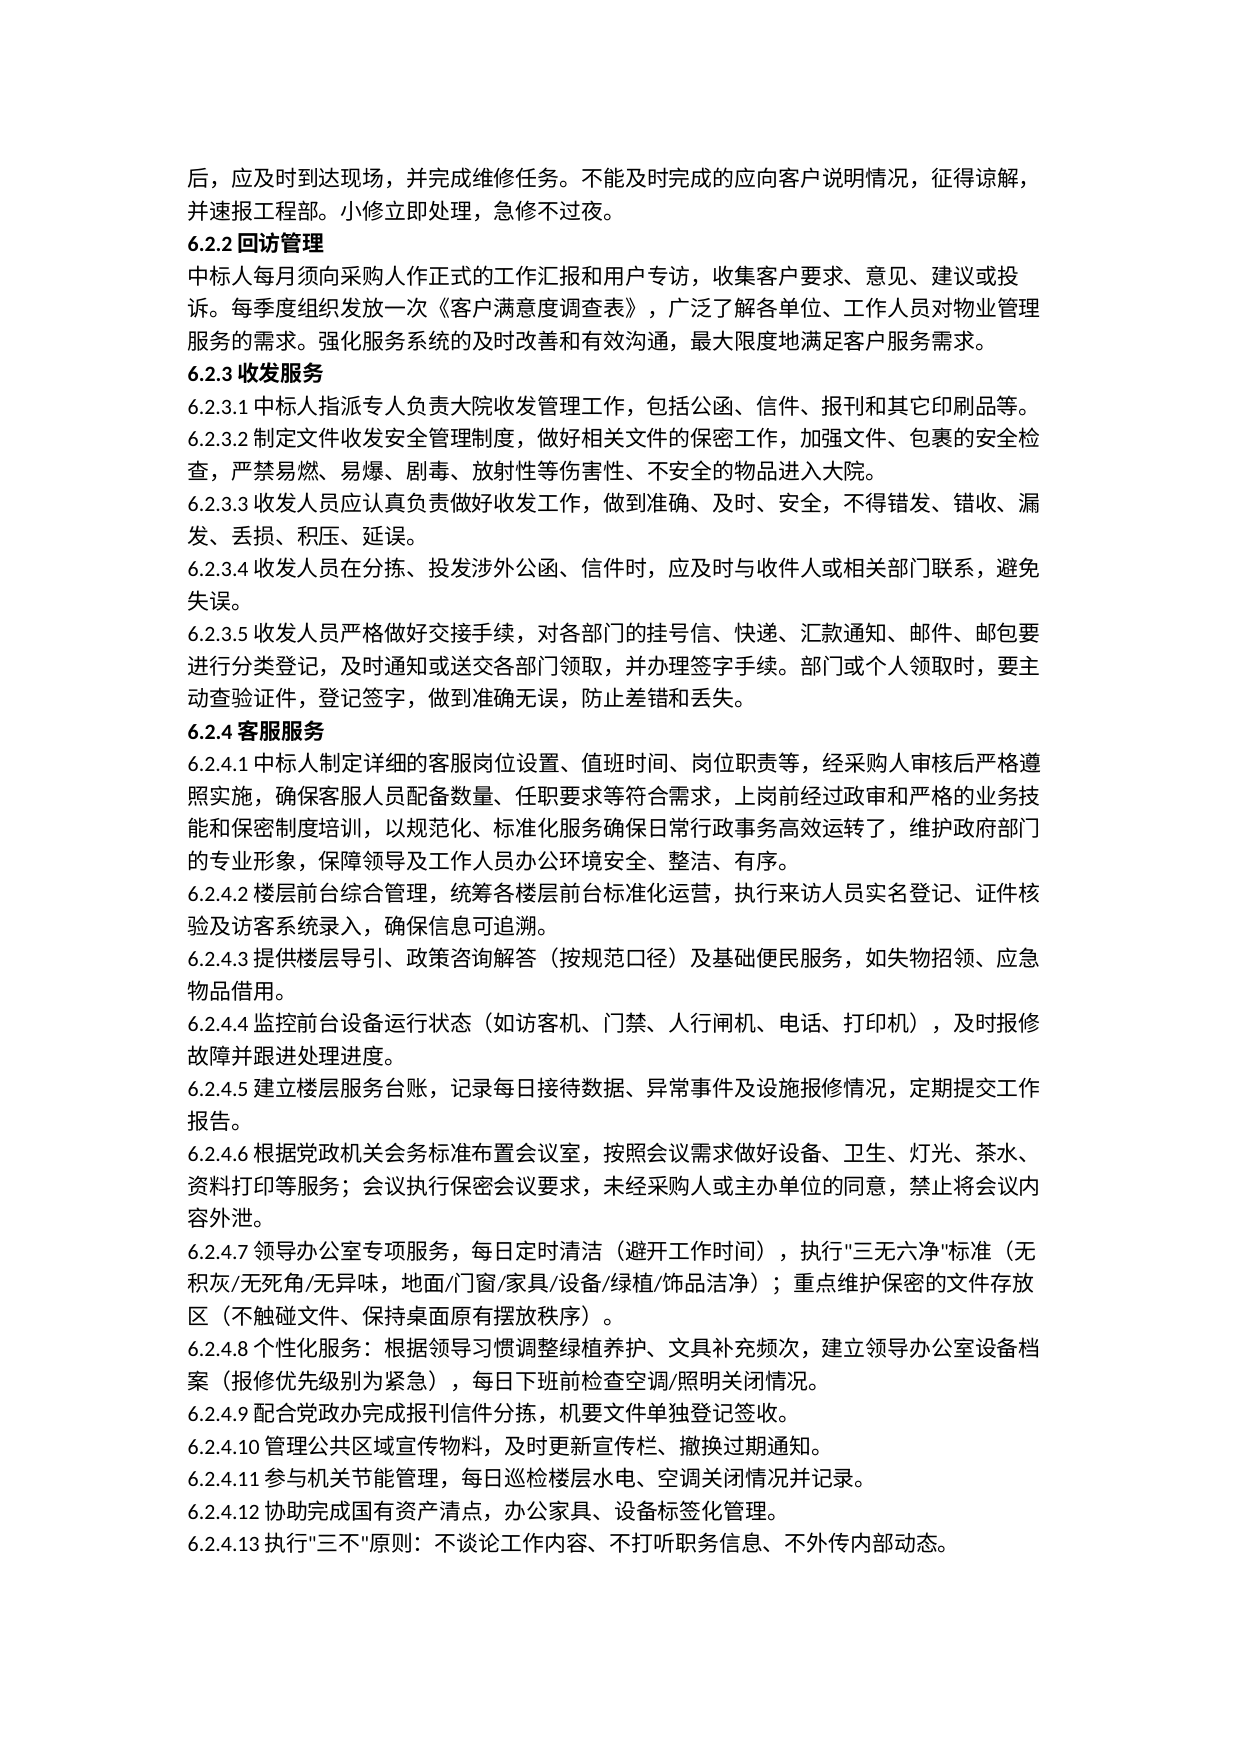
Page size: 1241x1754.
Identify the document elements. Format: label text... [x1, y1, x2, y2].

text 6.2.4.13执行"三不"原则：不谈论工作内容、不打听职务信息、不外传内部动态。 [187, 1527, 1053, 1559]
text 6.2.4.10管理公共区域宣传物料，及时更新宣传栏、撤换过期通知。 [187, 1429, 1053, 1462]
text 6.2.3.1中标人指派专人负责大院收发管理工作，包括公函、信件、报刊和其它印刷品等。 [187, 389, 1053, 422]
text 6.2.3.5收发人员严格做好交接手续，对各部门的挂号信、快递、汇款通知、邮件、邮包要进行分类登记，及时通知或送交各部门领取，并办理签字手续。部门或个人领取时，要主动查验证件，登记签字，做到准确无误，防止差错和丢失。 [187, 617, 1053, 714]
text 6.2.4.2楼层前台综合管理，统筹各楼层前台标准化运营，执行来访人员实名登记、证件核验及访客系统录入，确保信息可追溯。 [187, 877, 1053, 942]
text 中标人每月须向采购人作正式的工作汇报和用户专访，收集客户要求、意见、建议或投诉。每季度组织发放一次《客户满意度调查表》，广泛了解各单位、工作人员对物业管理服务的需求。强化服务系统的及时改善和有效沟通，最大限度地满足客户服务需求。 [187, 259, 1053, 357]
text 6.2.4.9配合党政办完成报刊信件分拣，机要文件单独登记签收。 [187, 1397, 1053, 1429]
text 6.2.4 客服服务 [187, 714, 1053, 747]
text 6.2.4.7领导办公室专项服务，每日定时清洁（避开工作时间），执行"三无六净"标准（无积灰/无死角/无异味，地面/门窗/家具/设备/绿植/饰品洁净）；重点维护保密的文件存放区（不触碰文件、保持桌面原有摆放秩序）。 [187, 1234, 1053, 1332]
text 6.2.3.3收发人员应认真负责做好收发工作，做到准确、及时、安全，不得错发、错收、漏发、丢损、积压、延误。 [187, 487, 1053, 552]
text 6.2.3.2制定文件收发安全管理制度，做好相关文件的保密工作，加强文件、包裹的安全检查，严禁易燃、易爆、剧毒、放射性等伤害性、不安全的物品进入大院。 [187, 422, 1053, 487]
text 6.2.4.3提供楼层导引、政策咨询解答（按规范口径）及基础便民服务，如失物招领、应急物品借用。 [187, 942, 1053, 1007]
text 6.2.4.5建立楼层服务台账，记录每日接待数据、异常事件及设施报修情况，定期提交工作报告。 [187, 1072, 1053, 1137]
text 6.2.4.6根据党政机关会务标准布置会议室，按照会议需求做好设备、卫生、灯光、茶水、资料打印等服务；会议执行保密会议要求，未经采购人或主办单位的同意，禁止将会议内容外泄。 [187, 1137, 1053, 1234]
text 6.2.2回访管理 [187, 227, 1053, 259]
text 6.2.4.11参与机关节能管理，每日巡检楼层水电、空调关闭情况并记录。 [187, 1462, 1053, 1494]
text 6.2.4.1 中标人制定详细的客服岗位设置、值班时间、岗位职责等，经采购人审核后严格遵照实施，确保客服人员配备数量、任职要求等符合需求，上岗前经过政审和严格的业务技能和保密制度培训，以规范化、标准化服务确保日常行政事务高效运转了，维护政府部门的专业形象，保障领导及工作人员办公环境安全、整洁、有序。 [187, 747, 1053, 877]
text 6.2.4.4监控前台设备运行状态（如访客机、门禁、人行闸机、电话、打印机），及时报修故障并跟进处理进度。 [187, 1007, 1053, 1072]
text 6.2.4.8个性化服务：根据领导习惯调整绿植养护、文具补充频次，建立领导办公室设备档案（报修优先级别为紧急），每日下班前检查空调/照明关闭情况。 [187, 1332, 1053, 1397]
text 6.2.4.12协助完成国有资产清点，办公家具、设备标签化管理。 [187, 1494, 1053, 1527]
text 6.2.3收发服务 [187, 357, 1053, 389]
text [187, 162, 1053, 227]
text 6.2.3.4收发人员在分拣、投发涉外公函、信件时，应及时与收件人或相关部门联系，避免失误。 [187, 552, 1053, 617]
